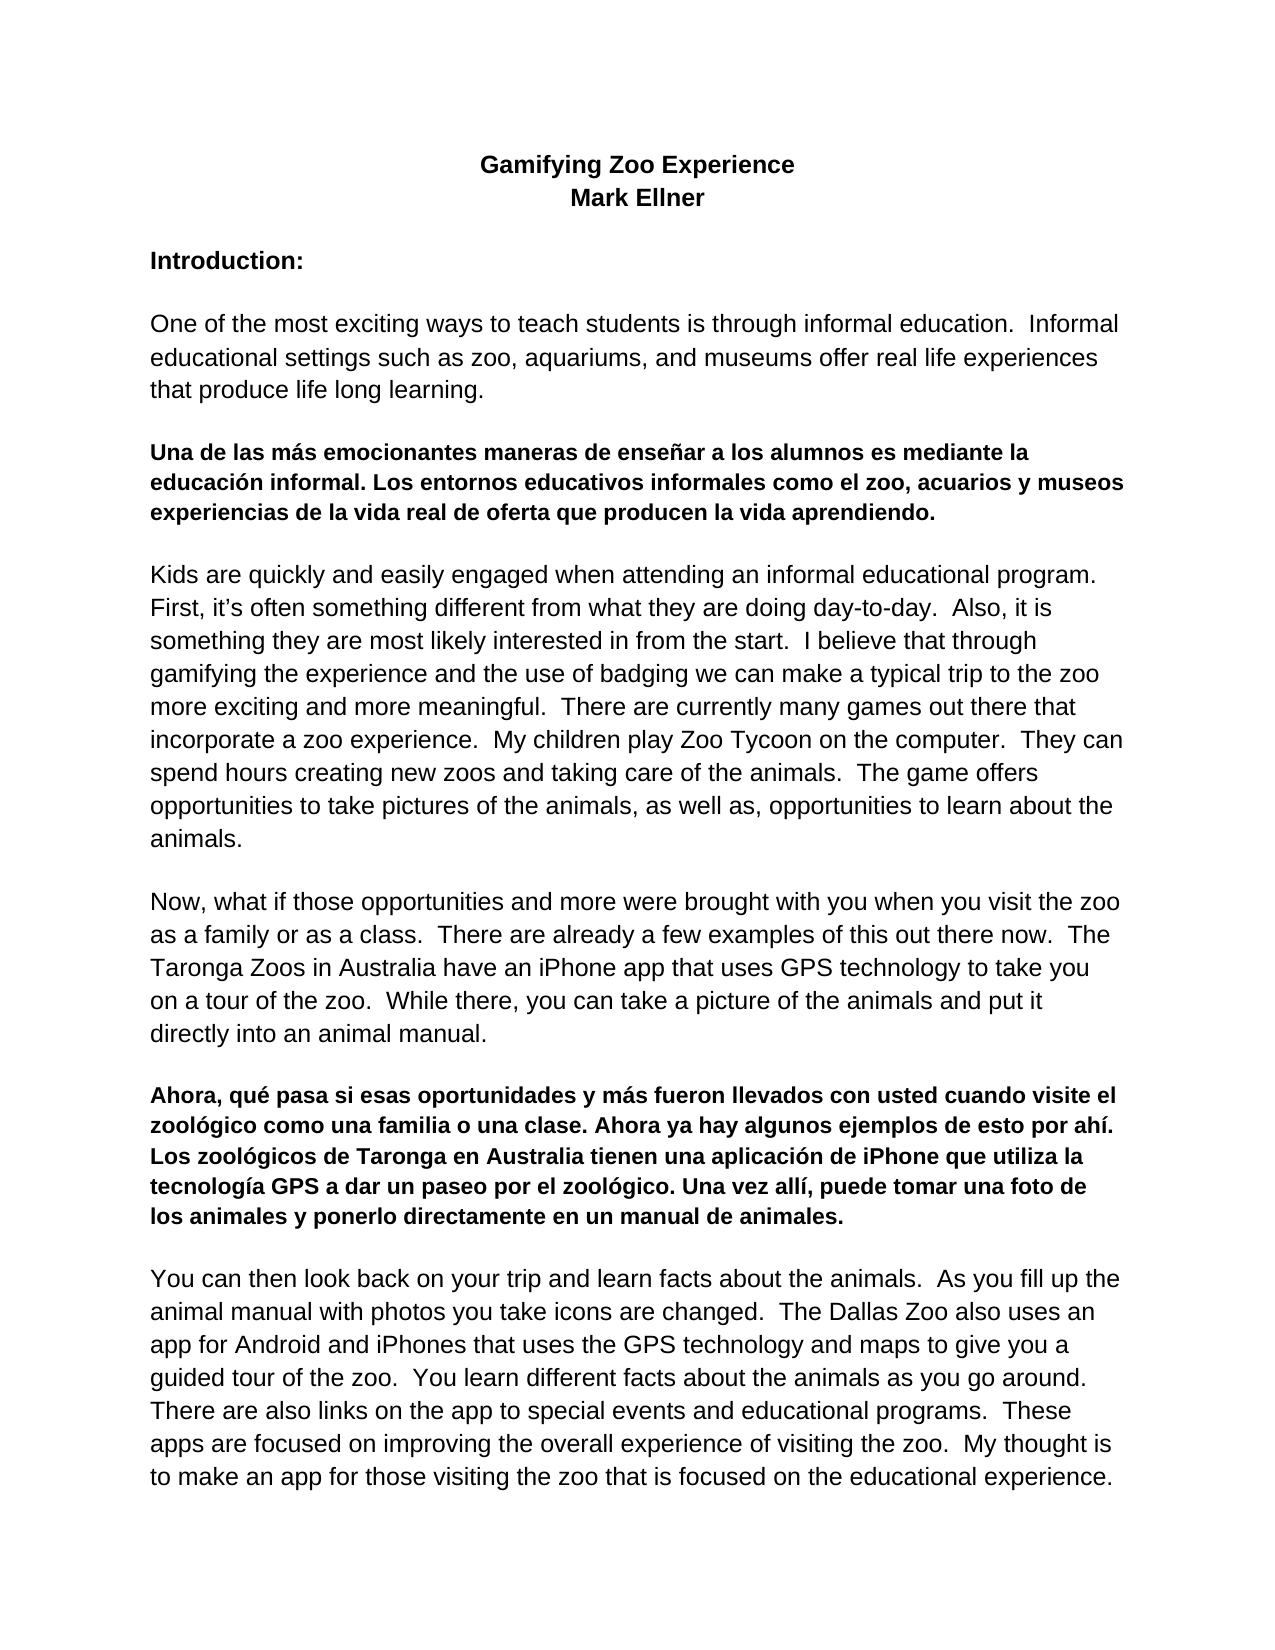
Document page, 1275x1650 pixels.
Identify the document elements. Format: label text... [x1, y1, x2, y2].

text Mark Ellner [150, 183, 1125, 212]
text Kids are quickly and easily engaged when attending an informal educational program. First, it’s often something different from what they are doing day-to-day. Also, it is something they are most likely interested in from the start. I believe that through gamifying the experience and the use of badging we can make a typical trip to the zoo more exciting and more meaningful. There are currently many games out there that incorporate a zoo experience. My children play Zoo Tycoon on the computer. They can spend hours creating new zoos and taking care of the animals. The game offers opportunities to take pictures of the animals, as well as, opportunities to learn about the animals. [150, 559, 1125, 852]
text Ahora, qué pasa si esas oportunidades y más fueron llevados con usted cuando visite el zoológico como una familia o una clase. Ahora ya hay algunos ejemplos de esto por ahí. Los zoológicos de Taronga en Australia tienen una aplicación de iPhone que utiliza la tecnología GPS a dar un paseo por el zoológico. Una vez allí, puede tomar una foto de los animales y ponerlo directamente en un manual de animales. [150, 1082, 1125, 1229]
text Una de las más emocionantes maneras de enseñar a los alumnos es mediante la educación informal. Los entornos educativos informales como el zoo, acuarios y museos experiencias de la vida real de oferta que producen la vida aprendiendo. [150, 439, 1125, 526]
text Gamifying Zoo Experience [150, 150, 1125, 179]
text Introduction: [150, 246, 1125, 275]
text Now, what if those opportunities and more were brought with you when you visit the zoo as a family or as a class. There are already a few examples of this out there now. The Taronga Zoos in Australia have an iPhone app that uses GPS technology to take you on a tour of the zoo. While there, you can take a picture of the animals and put it directly into an animal manual. [150, 887, 1125, 1048]
text You can then look back on your trip and learn facts about the animals. As you fill up the animal manual with photos you take icons are changed. The Dallas Zoo also uses an app for Android and iPhones that uses the GPS technology and maps to give you a guided tour of the zoo. You learn different facts about the animals as you go around. There are also links on the app to special events and educational programs. These apps are focused on improving the overall experience of visiting the zoo. My thought is to make an app for those visiting the zoo that is focused on the educational experience. [150, 1263, 1125, 1490]
text One of the most exciting ways to teach students is through informal education. Informal educational settings such as zoo, aquariums, and museums offer real life experiences that produce life long learning. [150, 309, 1125, 404]
